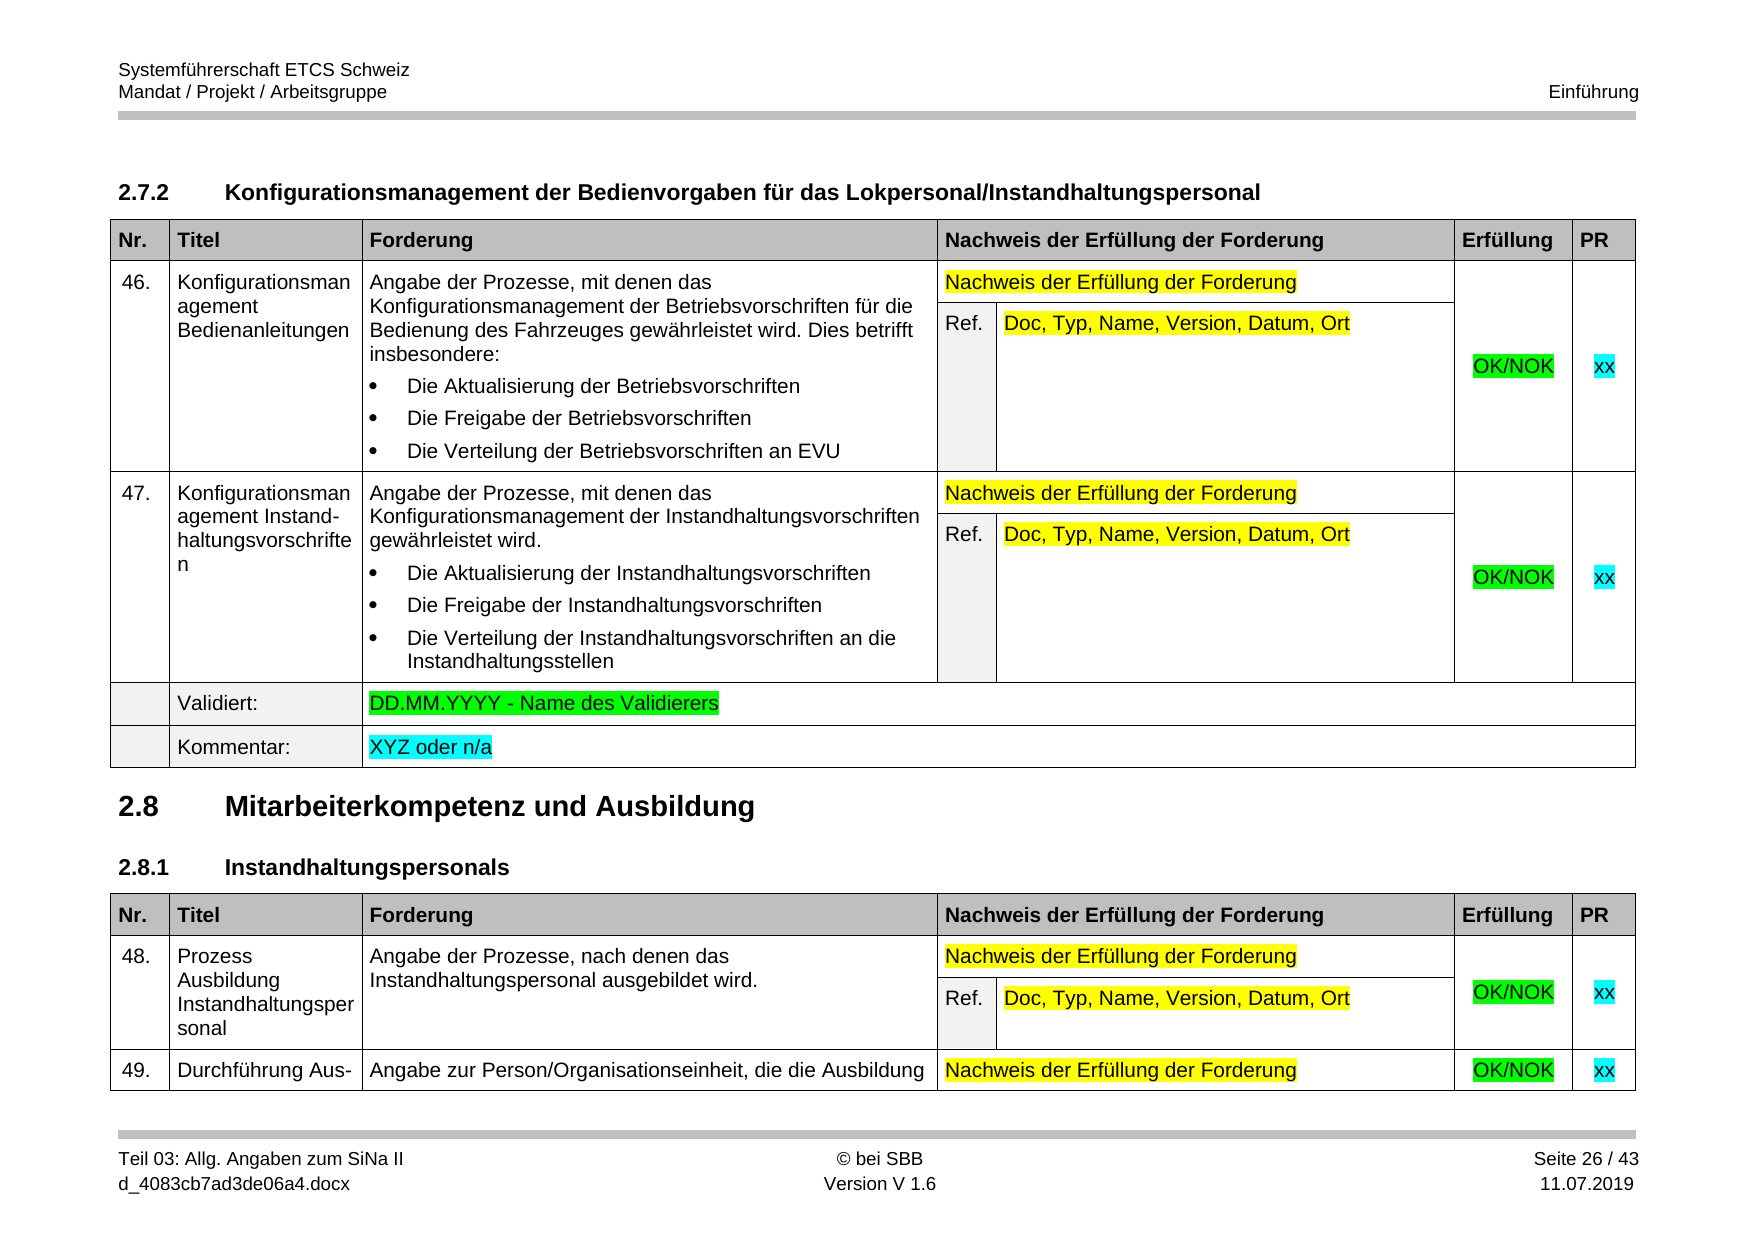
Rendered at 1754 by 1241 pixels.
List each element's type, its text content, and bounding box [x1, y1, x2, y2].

table_header Titel [170, 894, 362, 935]
table_cell [111, 936, 169, 1048]
table_header Nr. [111, 220, 169, 260]
table_cell [111, 683, 169, 725]
table_cell OK/NOK [1455, 936, 1572, 1048]
table_cell xx [1573, 936, 1635, 1048]
table_header Nachweis der Erfüllung der Forderung [938, 220, 1454, 260]
table_header Erfüllung [1455, 220, 1572, 260]
table_cell Angabe der Prozesse, nach denen das Instandhaltungspersonal ausgebildet wird. [363, 936, 937, 1048]
table_cell OK/NOK [1455, 472, 1572, 682]
table_cell Nachweis der Erfüllung der Forderung [938, 261, 1454, 302]
table_cell Konfigurationsmanagement Bedienanleitungen [170, 261, 362, 471]
table_header PR [1573, 220, 1635, 260]
table_header PR [1573, 894, 1635, 935]
table_cell xx [1573, 1050, 1635, 1090]
table_cell Doc, Typ, Name, Version, Datum, Ort [997, 978, 1454, 1048]
table_cell Ref. [938, 303, 996, 471]
table_cell [111, 472, 169, 682]
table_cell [170, 1050, 362, 1090]
text Mitarbeiterkompetenz und Ausbildung [118, 789, 1636, 822]
table_cell OK/NOK [1455, 1050, 1572, 1090]
table_cell xx [1573, 261, 1635, 471]
table_cell Nachweis der Erfüllung der Forderung [938, 936, 1454, 977]
table_cell DD.MM.YYYY - Name des Validierers [363, 683, 1635, 725]
table_cell Doc, Typ, Name, Version, Datum, Ort [997, 303, 1454, 471]
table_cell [363, 1050, 937, 1090]
table_cell Nachweis der Erfüllung der Forderung [938, 1050, 1454, 1090]
table_cell Ref. [938, 978, 996, 1048]
table_header Erfüllung [1455, 894, 1572, 935]
table_cell Validiert: [170, 683, 362, 725]
table_header Nachweis der Erfüllung der Forderung [938, 894, 1454, 935]
table_cell [111, 1050, 169, 1090]
table_cell Konfigurationsmanagement Instandhaltungsvorschriften [170, 472, 362, 682]
table_cell xx [1573, 472, 1635, 682]
text Instandhaltungspersonals [118, 852, 1636, 881]
table_cell XYZ oder n/a [363, 726, 1635, 767]
table_header Forderung [363, 894, 937, 935]
table_cell Nachweis der Erfüllung der Forderung [938, 472, 1454, 513]
table_cell Prozess Ausbildung Instandhaltungspersonal [170, 936, 362, 1048]
table_cell [111, 261, 169, 471]
table_cell Kommentar: [170, 726, 362, 767]
table_cell OK/NOK [1455, 261, 1572, 471]
table_header Nr. [111, 894, 169, 935]
table_header Forderung [363, 220, 937, 260]
table_header Titel [170, 220, 362, 260]
table_cell Ref. [938, 514, 996, 682]
table_cell Angabe der Prozesse, mit denen das Konfigurationsmanagement der Instandhaltungsvorschriften gewährleistet wird. Die Aktualisierung der Instandhaltungsvorschriften Die Freigabe der Instandhaltungsvorschriften Die Verteilung der Instandhaltungsvorschriften an die Instandhaltungsstellen [363, 472, 937, 682]
table_cell Angabe der Prozesse, mit denen das Konfigurationsmanagement der Betriebsvorschriften für die Bedienung des Fahrzeuges gewährleistet wird. Dies betrifft insbesondere: Die Aktualisierung der Betriebsvorschriften Die Freigabe der Betriebsvorschriften Die Verteilung der Betriebsvorschriften an EVU [363, 261, 937, 471]
table_cell Doc, Typ, Name, Version, Datum, Ort [997, 514, 1454, 682]
text Konfigurationsmanagement der Bedienvorgaben für das Lokpersonal/Instandhaltungspersonal [118, 177, 1636, 206]
table_cell [111, 726, 169, 767]
